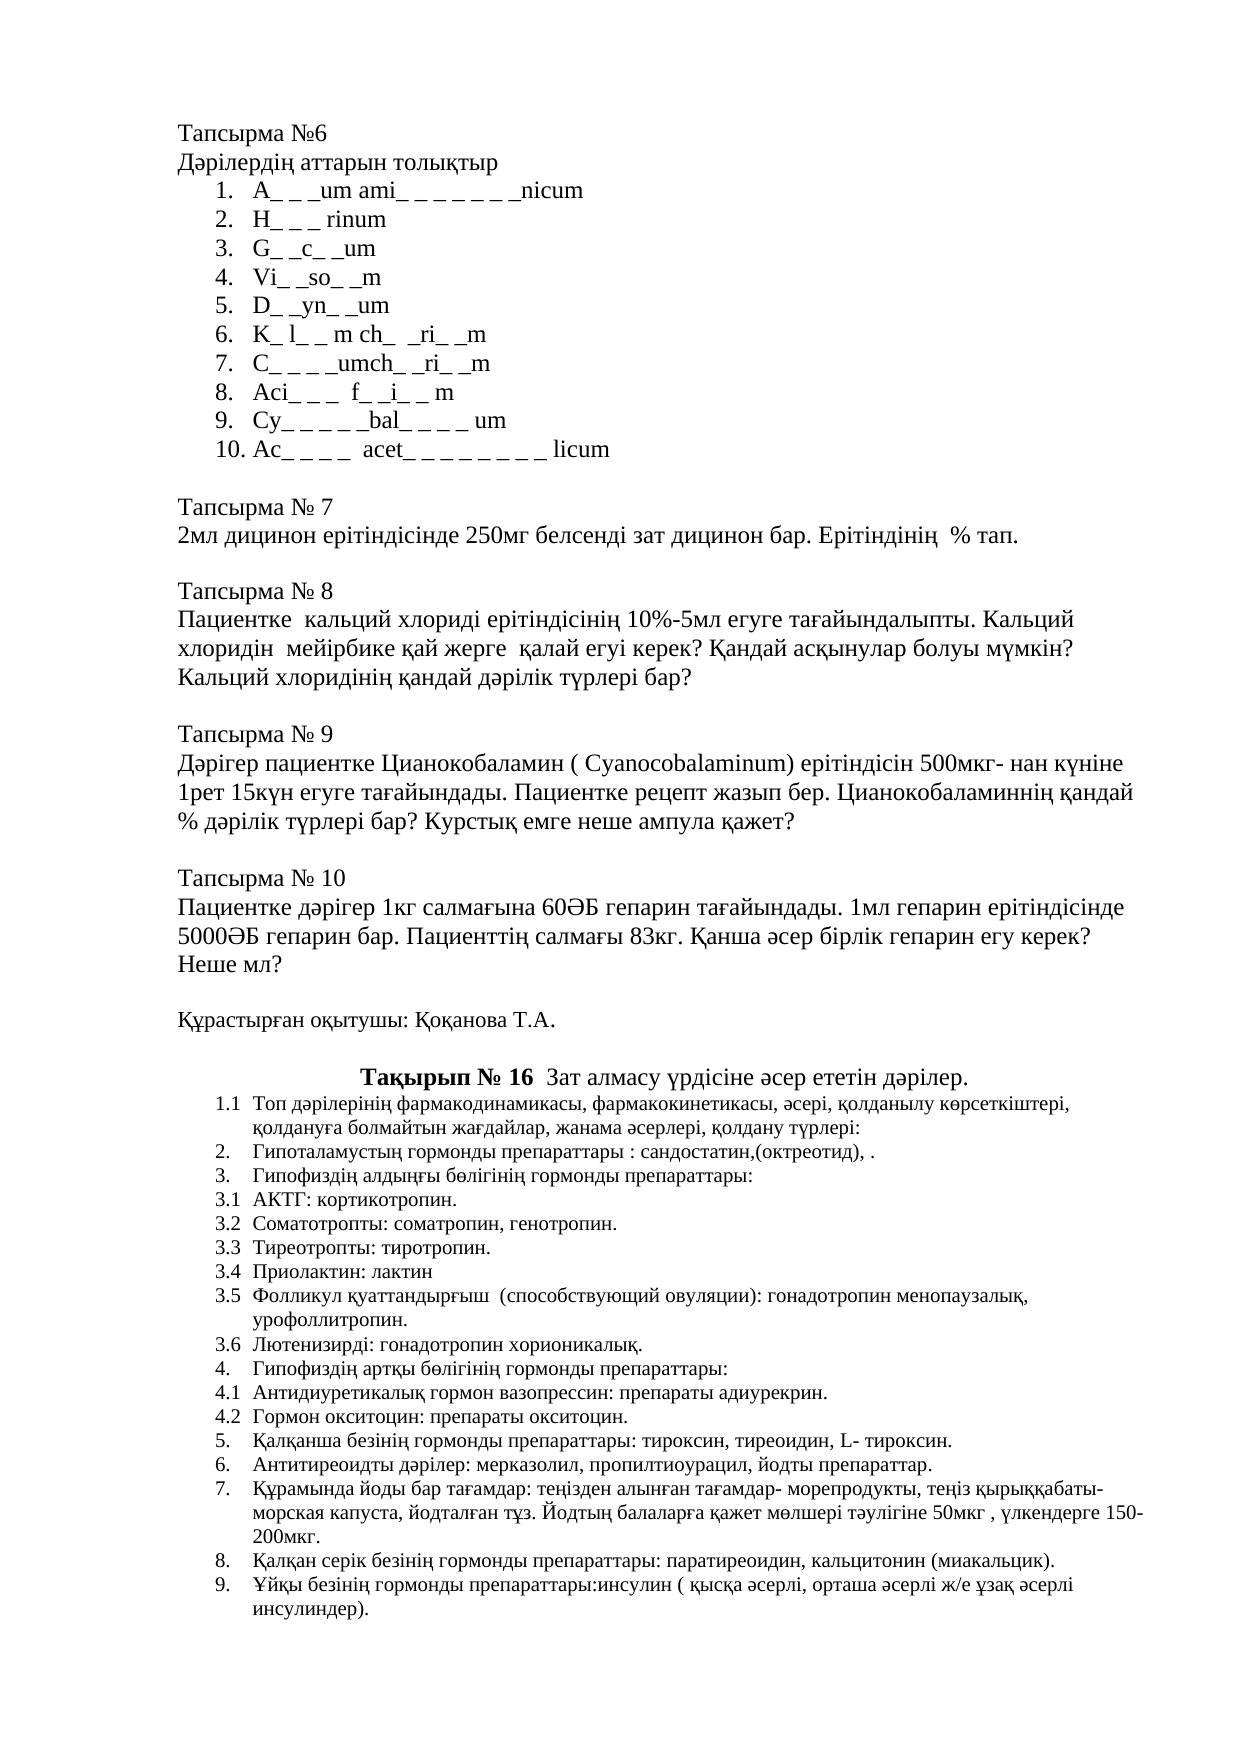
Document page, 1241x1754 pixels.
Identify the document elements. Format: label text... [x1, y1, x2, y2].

list Ұйқы безінің гормонды препараттары:инсулин ( қысқа әсерлі, орташа әсерлі ж/е ұзақ әсерлі инсулиндер). [215, 1572, 1152, 1620]
text Пациентке кальций хлориді ерітіндісінің 10%-5мл егуге тағайындалыпты. Кальций хлоридін мейірбике қай жерге қалай егуі керек? Қандай асқынулар болуы мүмкін? Кальций хлоридінің қандай дәрілік түрлері бар? [177, 604, 1152, 691]
list Гипоталамустың гормонды препараттары : сандостатин,(октреотид), . [215, 1139, 1152, 1163]
text 2мл дицинон ерітіндісінде 250мг белсенді зат дицинон бар. Ерітіндінің % тап. [177, 521, 1152, 549]
list Гормон окситоцин: препараты окситоцин. [215, 1404, 1152, 1428]
list Қалқан серік безінің гормонды препараттары: паратиреоидин, кальцитонин (миакальцик). [215, 1548, 1152, 1572]
list Антитиреоидты дәрілер: мерказолил, пропилтиоурацил, йодты препараттар. [215, 1452, 1152, 1476]
list D_ _yn_ _um [215, 291, 1152, 319]
text Тапсырма №6 [177, 118, 1152, 147]
list Гипофиздің алдыңғы бөлігінің гормонды препараттары: [215, 1163, 1152, 1187]
list Қалқанша безінің гормонды препараттары: тироксин, тиреоидин, L- тироксин. [215, 1428, 1152, 1452]
text Тақырып № 16 Зат алмасу үрдісіне әсер ететін дәрілер. [177, 1062, 1152, 1091]
list K_ l_ _ m ch_ _ri_ _m [215, 319, 1152, 348]
text Дәрілердің аттарын толықтыр [177, 147, 1152, 176]
list G_ _c_ _um [215, 233, 1152, 262]
list Лютенизирді: гонадотропин хорионикалық. [215, 1331, 1152, 1356]
list Ac_ _ _ _ acet_ _ _ _ _ _ _ _ licum [215, 434, 1152, 463]
list Aci_ _ _ f_ _i_ _ m [215, 377, 1152, 406]
list Тиреотропты: тиротропин. [215, 1235, 1152, 1259]
text Пациентке дәрігер 1кг салмағына 60ӘБ гепарин тағайындады. 1мл гепарин ерітіндісінде 5000ӘБ гепарин бар. Пациенттің салмағы 83кг. Қанша әсер бірлік гепарин егу керек? Неше мл? [177, 892, 1152, 978]
list Топ дәрілерінің фармакодинамикасы, фармакокинетикасы, әсері, қолданылу көрсеткіштері, қолдануға болмайтын жағдайлар, жанама әсерлері, қолдану түрлері: [215, 1091, 1152, 1139]
list C_ _ _ _umch_ _ri_ _m [215, 348, 1152, 377]
list Антидиуретикалық гормон вазопрессин: препараты адиурекрин. [215, 1379, 1152, 1404]
list Фолликул қуаттандырғыш (способствующий овуляции): гонадотропин менопаузалық, урофоллитропин. [215, 1283, 1152, 1331]
list Гипофиздің артқы бөлігінің гормонды препараттары: [215, 1356, 1152, 1379]
text Тапсырма № 9 [177, 719, 1152, 748]
list H_ _ _ rinum [215, 204, 1152, 233]
list Vi_ _so_ _m [215, 262, 1152, 291]
text Тапсырма № 7 [177, 492, 1152, 521]
list Приолактин: лактин [215, 1259, 1152, 1283]
list Құрамында йоды бар тағамдар: теңізден алынған тағамдар- морепродукты, теңіз қырыққабаты- морская капуста, йодталған тұз. Йодтың балаларға қажет мөлшері тәулігіне 50мкг , үлкендерге 150-200мкг. [215, 1476, 1152, 1548]
text Тапсырма № 8 [177, 576, 1152, 604]
list Соматотропты: соматропин, генотропин. [215, 1211, 1152, 1235]
text Құрастырған оқытушы: Қоқанова Т.А. [177, 1004, 1152, 1033]
list АКТГ: кортикотропин. [215, 1187, 1152, 1211]
list Cy_ _ _ _ _bal_ _ _ _ um [215, 406, 1152, 434]
list A_ _ _um ami_ _ _ _ _ _ _nicum [215, 176, 1152, 204]
text Дәрігер пациентке Цианокобаламин ( Cyanocobalaminum) ерітіндісін 500мкг- нан күніне 1рет 15күн егуге тағайындады. Пациентке рецепт жазып бер. Цианокобаламиннің қандай % дәрілік түрлері бар? Курстық емге неше ампула қажет? [177, 748, 1152, 834]
text Тапсырма № 10 [177, 863, 1152, 892]
